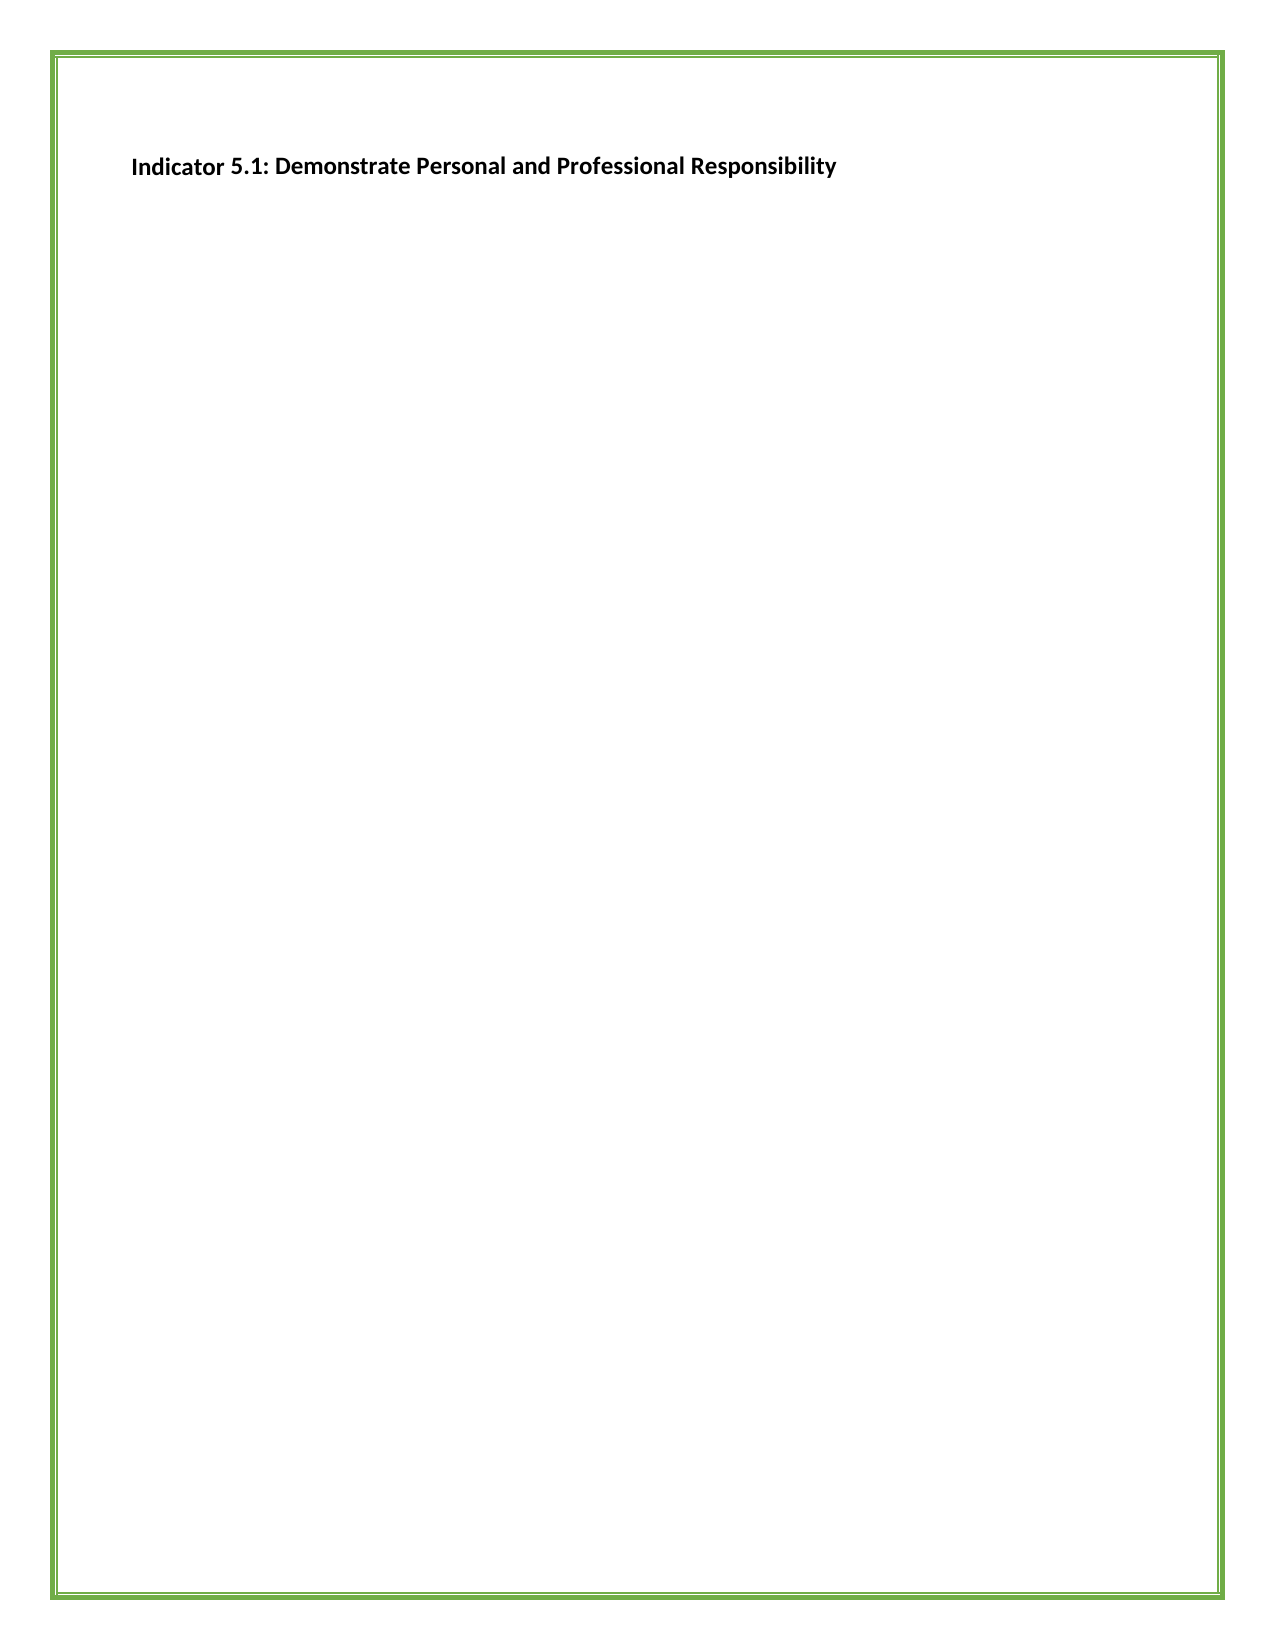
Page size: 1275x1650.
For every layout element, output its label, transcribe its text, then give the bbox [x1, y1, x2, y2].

text Indicator 5.1: Demonstrate Personal and Professional Responsibility [131, 150, 1181, 182]
